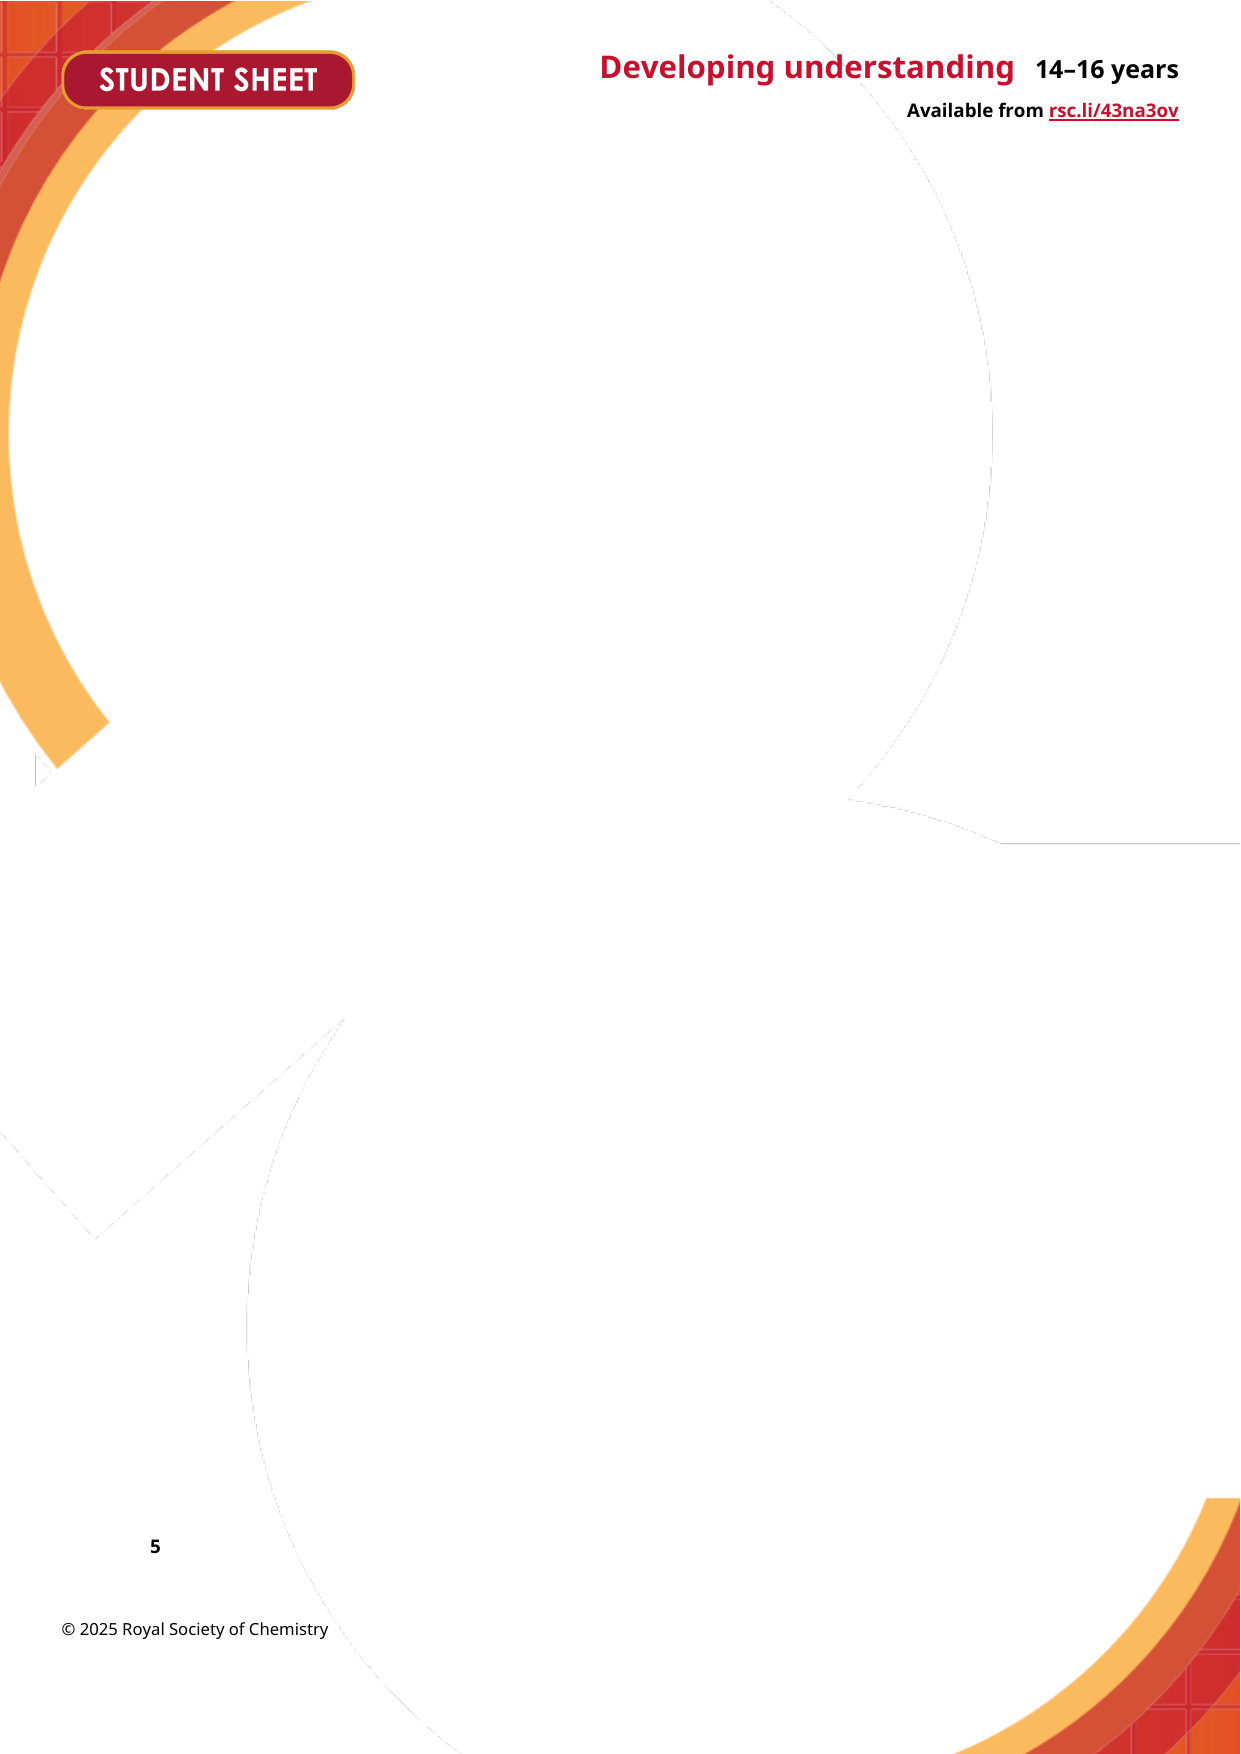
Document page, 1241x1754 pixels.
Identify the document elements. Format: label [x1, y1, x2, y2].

picture [61, 50, 355, 110]
